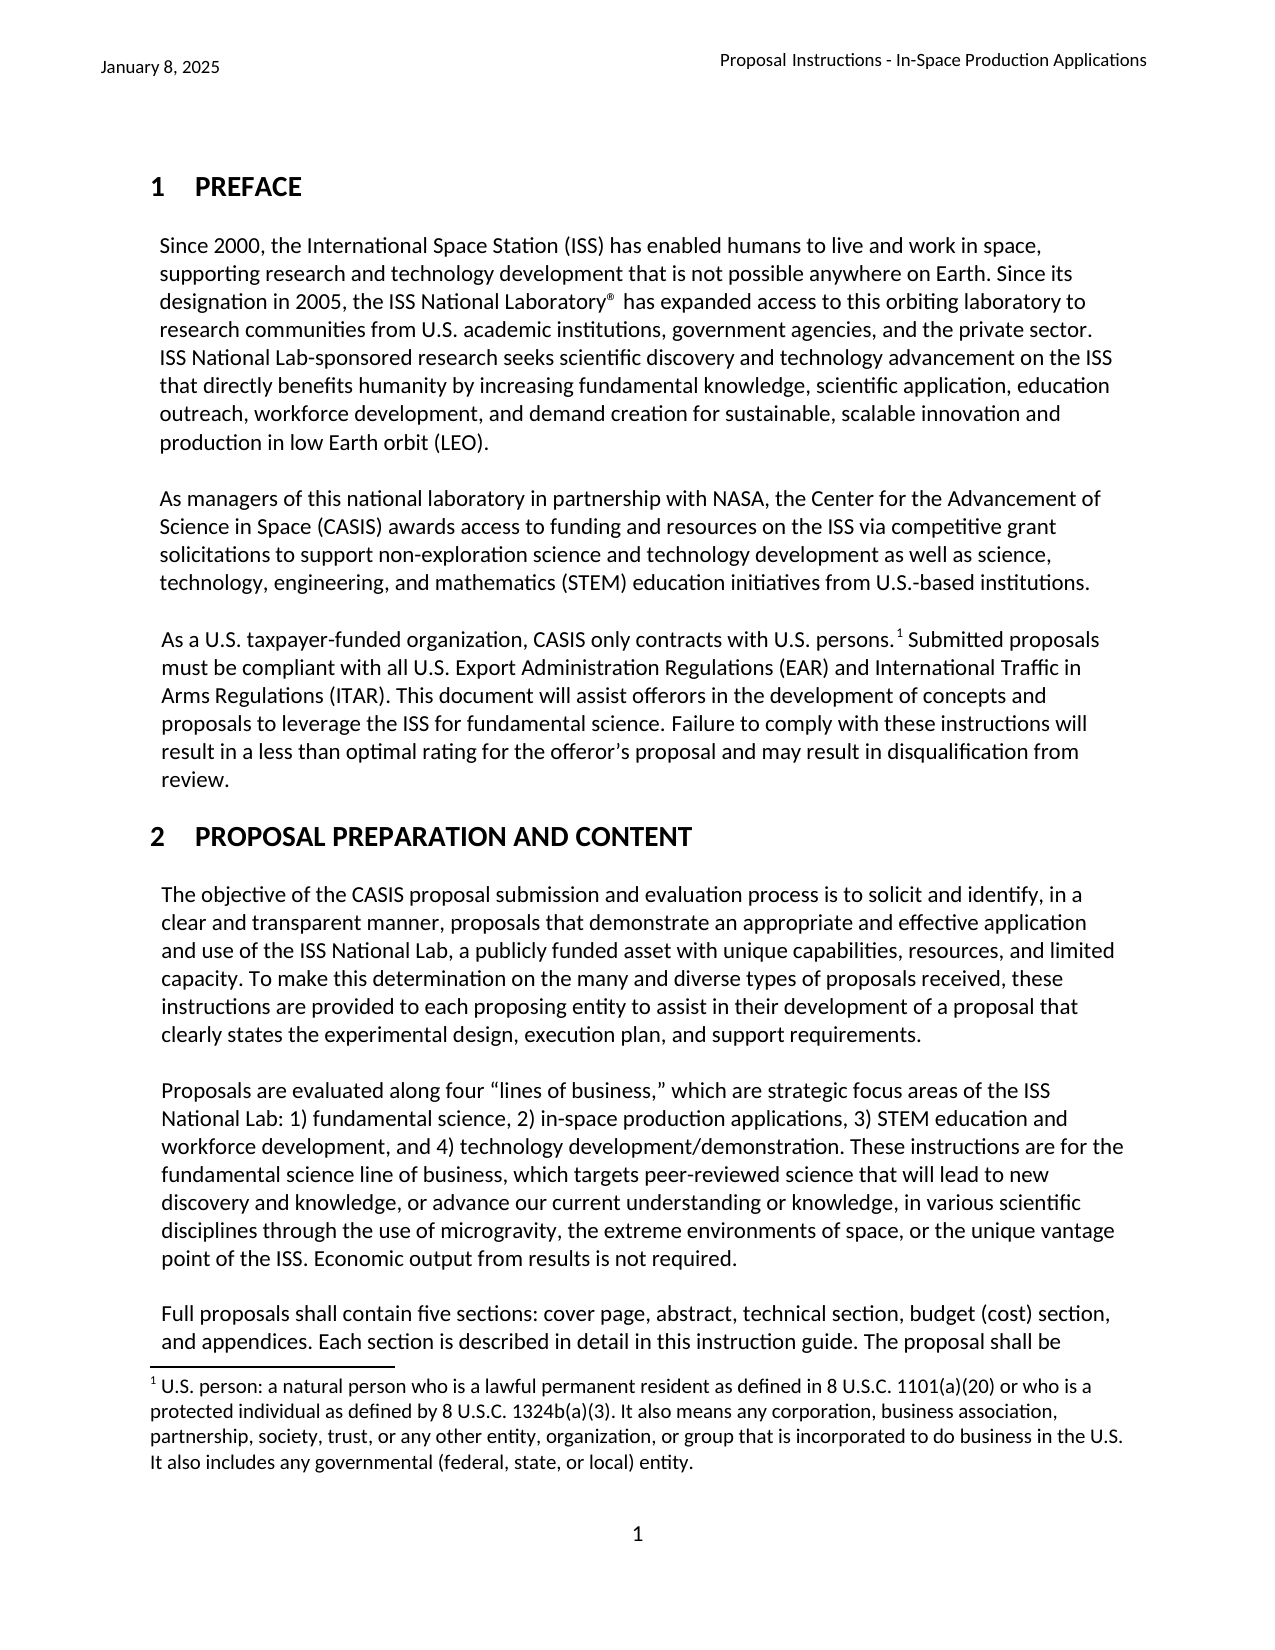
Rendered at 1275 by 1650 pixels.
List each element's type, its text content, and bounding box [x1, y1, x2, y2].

text Since 2000, the International Space Station (ISS) has enabled humans to live and work in space, supporting research and technology development that is not possible anywhere on Earth. Since its designation in 2005, the ISS National Laboratory® has expanded access to this orbiting laboratory to research communities from U.S. academic institutions, government agencies, and the private sector. ISS National Lab-sponsored research seeks scientific discovery and technology advancement on the ISS that directly benefits humanity by increasing fundamental knowledge, scientific application, education outreach, workforce development, and demand creation for sustainable, scalable innovation and production in low Earth orbit (LEO). [159, 231, 1125, 456]
text The objective of the CASIS proposal submission and evaluation process is to solicit and identify, in a clear and transparent manner, proposals that demonstrate an appropriate and effective application and use of the ISS National Lab, a publicly funded asset with unique capabilities, resources, and limited capacity. To make this determination on the many and diverse types of proposals received, these instructions are provided to each proposing entity to assist in their development of a proposal that clearly states the experimental design, execution plan, and support requirements. [161, 880, 1125, 1048]
subtitle PROPOSAL PREPARATION AND CONTENT [150, 818, 1125, 853]
text Proposals are evaluated along four “lines of business,” which are strategic focus areas of the ISS National Lab: 1) fundamental science, 2) in-space production applications, 3) STEM education and workforce development, and 4) technology development/demonstration. These instructions are for the fundamental science line of business, which targets peer-reviewed science that will lead to new discovery and knowledge, or advance our current understanding or knowledge, in various scientific disciplines through the use of microgravity, the extreme environments of space, or the unique vantage point of the ISS. Economic output from results is not required. [161, 1076, 1125, 1272]
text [161, 1299, 1113, 1356]
text As a U.S. taxpayer-funded organization, CASIS only contracts with U.S. persons. Submitted proposals must be compliant with all U.S. Export Administration Regulations (EAR) and International Traffic in Arms Regulations (ITAR). This document will assist offerors in the development of concepts and proposals to leverage the ISS for fundamental science. Failure to comply with these instructions will result in a less than optimal rating for the offeror’s proposal and may result in disqualification from review. [161, 625, 1116, 793]
subtitle PREFACE [150, 168, 1125, 204]
